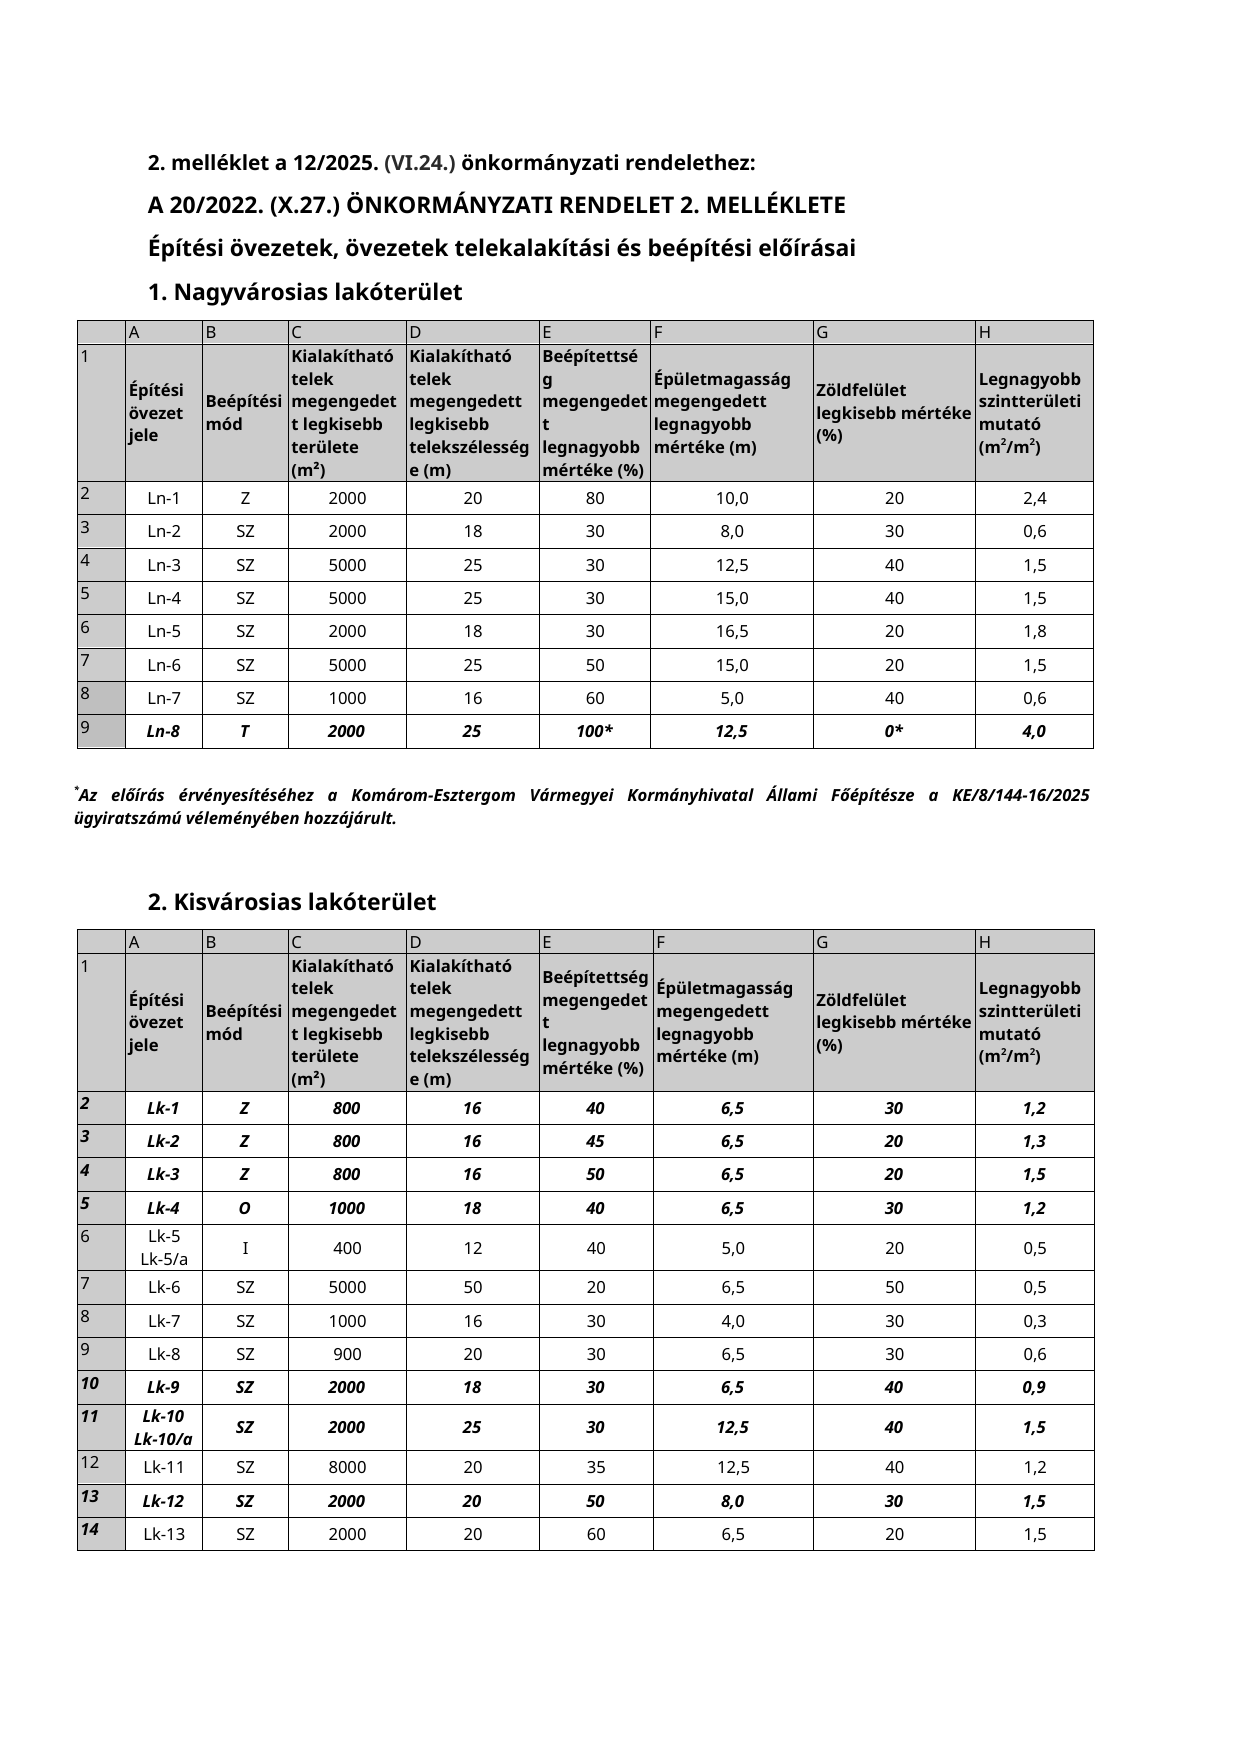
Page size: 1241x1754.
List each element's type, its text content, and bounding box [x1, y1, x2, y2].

table_cell 0,3 [976, 1305, 1094, 1337]
table_cell SZ [203, 1405, 288, 1450]
table_header D [407, 930, 539, 953]
table_cell 16 [407, 1092, 539, 1124]
table_cell 5000 [289, 582, 406, 614]
table_cell Kialakítható telek megengedett legkisebb területe (m²) [289, 345, 406, 481]
table_cell 4 [78, 549, 125, 581]
table_cell 8 [78, 1305, 125, 1337]
table_cell 16 [407, 1305, 539, 1337]
table_cell 20 [540, 1271, 653, 1304]
table_cell 1,2 [976, 1451, 1094, 1483]
table_cell 800 [289, 1158, 406, 1191]
table_cell 8,0 [654, 1485, 813, 1517]
table_cell 25 [407, 1405, 539, 1450]
table_cell 6,5 [654, 1371, 813, 1404]
table_cell 50 [540, 1158, 653, 1191]
table_cell 25 [407, 715, 539, 747]
table_cell 20 [407, 1518, 539, 1550]
table_header B [203, 321, 288, 343]
table_header G [814, 930, 975, 953]
table_cell 0,5 [976, 1225, 1094, 1270]
table_cell 5 [78, 582, 125, 614]
table_cell 6,5 [654, 1338, 813, 1370]
table_cell 6 [78, 615, 125, 647]
table_cell Legnagyobb szintterületi mutató (m2/m2) [976, 954, 1094, 1091]
table_cell 40 [814, 582, 975, 614]
table_cell 30 [540, 549, 650, 581]
table_cell 1000 [289, 1305, 406, 1337]
table_cell Z [203, 1158, 288, 1191]
table_cell 16 [407, 1125, 539, 1157]
table_cell Ln-6 [126, 649, 202, 681]
table_cell 1,5 [976, 549, 1093, 581]
table_cell SZ [203, 615, 288, 647]
table_cell 8 [78, 682, 125, 714]
table_cell 80 [540, 482, 650, 514]
table_cell 2 [78, 1092, 125, 1124]
table_cell 18 [407, 615, 539, 647]
table_header H [976, 930, 1094, 953]
table_cell 5000 [289, 1271, 406, 1304]
table_cell 40 [814, 1451, 975, 1483]
table_cell 50 [407, 1271, 539, 1304]
table_cell 40 [814, 549, 975, 581]
table_cell 40 [540, 1225, 653, 1270]
table_cell 30 [540, 1371, 653, 1404]
table_cell 4 [78, 1158, 125, 1191]
table_cell 2000 [289, 1485, 406, 1517]
table_cell 30 [540, 1305, 653, 1337]
table_cell 2000 [289, 515, 406, 547]
table_cell 6,5 [654, 1271, 813, 1304]
table_cell 10 [78, 1371, 125, 1404]
table_cell 40 [540, 1192, 653, 1224]
table_cell 1,2 [976, 1192, 1094, 1224]
table_cell 2000 [289, 715, 406, 747]
table_cell 40 [540, 1092, 653, 1124]
table_cell T [203, 715, 288, 747]
table_cell 2 [78, 482, 125, 514]
table_cell O [203, 1192, 288, 1224]
table_cell Legnagyobb szintterületi mutató (m2/m2) [976, 345, 1093, 481]
table_cell Lk-9 [126, 1371, 202, 1404]
table_cell 9 [78, 715, 125, 747]
table_cell 6,5 [654, 1158, 813, 1191]
table_cell 25 [407, 549, 539, 581]
table_cell 30 [540, 515, 650, 547]
table_cell Lk-6 [126, 1271, 202, 1304]
table_cell 50 [540, 1485, 653, 1517]
table_header D [407, 321, 539, 343]
table_cell 6,5 [654, 1092, 813, 1124]
table_cell SZ [203, 1305, 288, 1337]
table_cell Beépítési mód [203, 345, 288, 481]
table_header E [540, 930, 653, 953]
table_cell Építési övezet jele [126, 954, 202, 1091]
table_cell 20 [814, 1125, 975, 1157]
table_cell 40 [814, 682, 975, 714]
table_cell 16 [407, 1158, 539, 1191]
table_cell 13 [78, 1485, 125, 1517]
table_cell 30 [540, 1405, 653, 1450]
table_cell SZ [203, 1451, 288, 1483]
table_cell 15,0 [651, 649, 813, 681]
table_cell 1,8 [976, 615, 1093, 647]
table_cell 2000 [289, 1518, 406, 1550]
table_cell 45 [540, 1125, 653, 1157]
table_cell Z [203, 1125, 288, 1157]
table_header E [540, 321, 650, 343]
table_cell 7 [78, 649, 125, 681]
table_cell 15,0 [651, 582, 813, 614]
table_cell 2000 [289, 615, 406, 647]
table_cell Z [203, 1092, 288, 1124]
table_cell Lk-1 [126, 1092, 202, 1124]
text 2. Kisvárosias lakóterület [148, 885, 1093, 917]
table_header H [976, 321, 1093, 343]
table_cell 35 [540, 1451, 653, 1483]
table_cell Épületmagasság megengedett legnagyobb mértéke (m) [654, 954, 813, 1091]
table_cell 1000 [289, 682, 406, 714]
table_cell 0,9 [976, 1371, 1094, 1404]
table_cell SZ [203, 1271, 288, 1304]
table_cell 2,4 [976, 482, 1093, 514]
table_cell 6,5 [654, 1192, 813, 1224]
table_cell 30 [814, 1338, 975, 1370]
table_cell 50 [540, 649, 650, 681]
text Építési övezetek, övezetek telekalakítási és beépítési előírásai [148, 232, 1093, 263]
table_cell Kialakítható telek megengedett legkisebb telekszélessége (m) [407, 954, 539, 1091]
table_cell 12,5 [654, 1405, 813, 1450]
table_cell 20 [814, 649, 975, 681]
table_cell 60 [540, 682, 650, 714]
table_cell 4,0 [654, 1305, 813, 1337]
table_cell I [203, 1225, 288, 1270]
table_cell Lk-2 [126, 1125, 202, 1157]
table_cell Z [203, 482, 288, 514]
table_cell 20 [407, 482, 539, 514]
table_header F [651, 321, 813, 343]
table_cell Lk-11 [126, 1451, 202, 1483]
table_cell 6,5 [654, 1518, 813, 1550]
table_header A [126, 930, 202, 953]
table_cell 25 [407, 582, 539, 614]
table_cell 20 [407, 1338, 539, 1370]
table_cell 12 [78, 1451, 125, 1483]
table_cell 1 [78, 345, 125, 481]
table_cell Lk-7 [126, 1305, 202, 1337]
table_cell 5000 [289, 549, 406, 581]
text A 20/2022. (X.27.) ÖNKORMÁNYZATI RENDELET 2. MELLÉKLETE [148, 188, 1093, 220]
table_cell 30 [814, 1485, 975, 1517]
table_cell 12 [407, 1225, 539, 1270]
table_cell 30 [540, 1338, 653, 1370]
table_cell Ln-1 [126, 482, 202, 514]
table_cell Lk-13 [126, 1518, 202, 1550]
table_cell 10,0 [651, 482, 813, 514]
table_header B [203, 930, 288, 953]
table_cell 20 [407, 1451, 539, 1483]
table_cell Beépítettség megengedett legnagyobb mértéke (%) [540, 345, 650, 481]
table_header G [814, 321, 975, 343]
table_cell Zöldfelület legkisebb mértéke (%) [814, 954, 975, 1091]
table_cell Ln-7 [126, 682, 202, 714]
table_cell 12,5 [651, 715, 813, 747]
table_cell 30 [540, 582, 650, 614]
text 2. melléklet a 12/2025. (VI.24.) önkormányzati rendelethez: [148, 148, 1093, 176]
table_cell SZ [203, 1485, 288, 1517]
table_cell 2000 [289, 1371, 406, 1404]
table_cell Kialakítható telek megengedett legkisebb telekszélessége (m) [407, 345, 539, 481]
table_cell 5 [78, 1192, 125, 1224]
table_cell 5,0 [654, 1225, 813, 1270]
table_cell SZ [203, 1371, 288, 1404]
table_cell Épületmagasság megengedett legnagyobb mértéke (m) [651, 345, 813, 481]
table_cell 6,5 [654, 1125, 813, 1157]
table_cell 0* [814, 715, 975, 747]
table_cell 30 [814, 1092, 975, 1124]
table_cell 20 [814, 482, 975, 514]
table_cell 8,0 [651, 515, 813, 547]
table_cell 1,5 [976, 1518, 1094, 1550]
table_header C [289, 930, 406, 953]
table_header C [289, 321, 406, 343]
text 1. Nagyvárosias lakóterület [148, 276, 1093, 307]
table_cell Ln-5 [126, 615, 202, 647]
table_cell SZ [203, 649, 288, 681]
table_cell 60 [540, 1518, 653, 1550]
table_cell 3 [78, 515, 125, 547]
table_cell 30 [814, 1192, 975, 1224]
table_cell Lk-3 [126, 1158, 202, 1191]
table_cell 8000 [289, 1451, 406, 1483]
table_cell Beépítési mód [203, 954, 288, 1091]
table_cell 18 [407, 1371, 539, 1404]
table_cell 1 [78, 954, 125, 1091]
table_cell 1,5 [976, 1485, 1094, 1517]
table_cell 1000 [289, 1192, 406, 1224]
table_cell Lk-4 [126, 1192, 202, 1224]
table_cell Ln-4 [126, 582, 202, 614]
table_cell 20 [814, 1225, 975, 1270]
table_cell 2000 [289, 1405, 406, 1450]
table_cell 0,6 [976, 1338, 1094, 1370]
table_cell Építési övezet jele [126, 345, 202, 481]
table_cell Ln-8 [126, 715, 202, 747]
table_cell 20 [814, 1158, 975, 1191]
table_cell Zöldfelület legkisebb mértéke (%) [814, 345, 975, 481]
text *Az előírás érvényesítéséhez a Komárom-Esztergom Vármegyei Kormányhivatal Állami Főépítésze a KE/8/144-16/2025 ügyiratszámú véleményében hozzájárult. [74, 784, 1093, 829]
table_cell 20 [814, 615, 975, 647]
table_cell 5,0 [651, 682, 813, 714]
table_cell SZ [203, 549, 288, 581]
table_cell 5000 [289, 649, 406, 681]
table_cell SZ [203, 1518, 288, 1550]
table_cell Lk-12 [126, 1485, 202, 1517]
table_header [78, 930, 125, 953]
table_cell 40 [814, 1405, 975, 1450]
table_cell Kialakítható telek megengedett legkisebb területe (m²) [289, 954, 406, 1091]
table_cell 800 [289, 1125, 406, 1157]
table_cell 12,5 [651, 549, 813, 581]
table_cell 800 [289, 1092, 406, 1124]
table_cell 3 [78, 1125, 125, 1157]
table_cell 7 [78, 1271, 125, 1304]
table_cell 1,5 [976, 1158, 1094, 1191]
table_cell 0,6 [976, 515, 1093, 547]
table_cell 12,5 [654, 1451, 813, 1483]
table_cell 2000 [289, 482, 406, 514]
table_cell Ln-2 [126, 515, 202, 547]
table_cell Ln-3 [126, 549, 202, 581]
table_cell 16 [407, 682, 539, 714]
table_cell 40 [814, 1371, 975, 1404]
table_cell 1,5 [976, 1405, 1094, 1450]
table_cell SZ [203, 682, 288, 714]
table_cell 18 [407, 1192, 539, 1224]
table_cell Beépítettség megengedett legnagyobb mértéke (%) [540, 954, 653, 1091]
table_cell 1,5 [976, 582, 1093, 614]
table_cell 20 [814, 1518, 975, 1550]
table_cell 4,0 [976, 715, 1093, 747]
table_cell SZ [203, 1338, 288, 1370]
table_cell 18 [407, 515, 539, 547]
table_cell 16,5 [651, 615, 813, 647]
table_cell Lk-5 Lk-5/a [126, 1225, 202, 1270]
table_cell 30 [540, 615, 650, 647]
table_cell 50 [814, 1271, 975, 1304]
table_cell 100* [540, 715, 650, 747]
table_cell 1,2 [976, 1092, 1094, 1124]
table_cell Lk-8 [126, 1338, 202, 1370]
table_cell SZ [203, 515, 288, 547]
table_cell 9 [78, 1338, 125, 1370]
table_cell 0,5 [976, 1271, 1094, 1304]
table_cell 0,6 [976, 682, 1093, 714]
table_cell 30 [814, 1305, 975, 1337]
table_cell 25 [407, 649, 539, 681]
table_cell Lk-10 Lk-10/a [126, 1405, 202, 1450]
table_cell 6 [78, 1225, 125, 1270]
table_cell 1,3 [976, 1125, 1094, 1157]
table_cell 1,5 [976, 649, 1093, 681]
table_cell 900 [289, 1338, 406, 1370]
table_cell 11 [78, 1405, 125, 1450]
table_cell 20 [407, 1485, 539, 1517]
table_cell SZ [203, 582, 288, 614]
table_header A [126, 321, 202, 343]
table_cell 400 [289, 1225, 406, 1270]
table_cell 30 [814, 515, 975, 547]
table_header [78, 321, 125, 343]
table_header F [654, 930, 813, 953]
table_cell 14 [78, 1518, 125, 1550]
